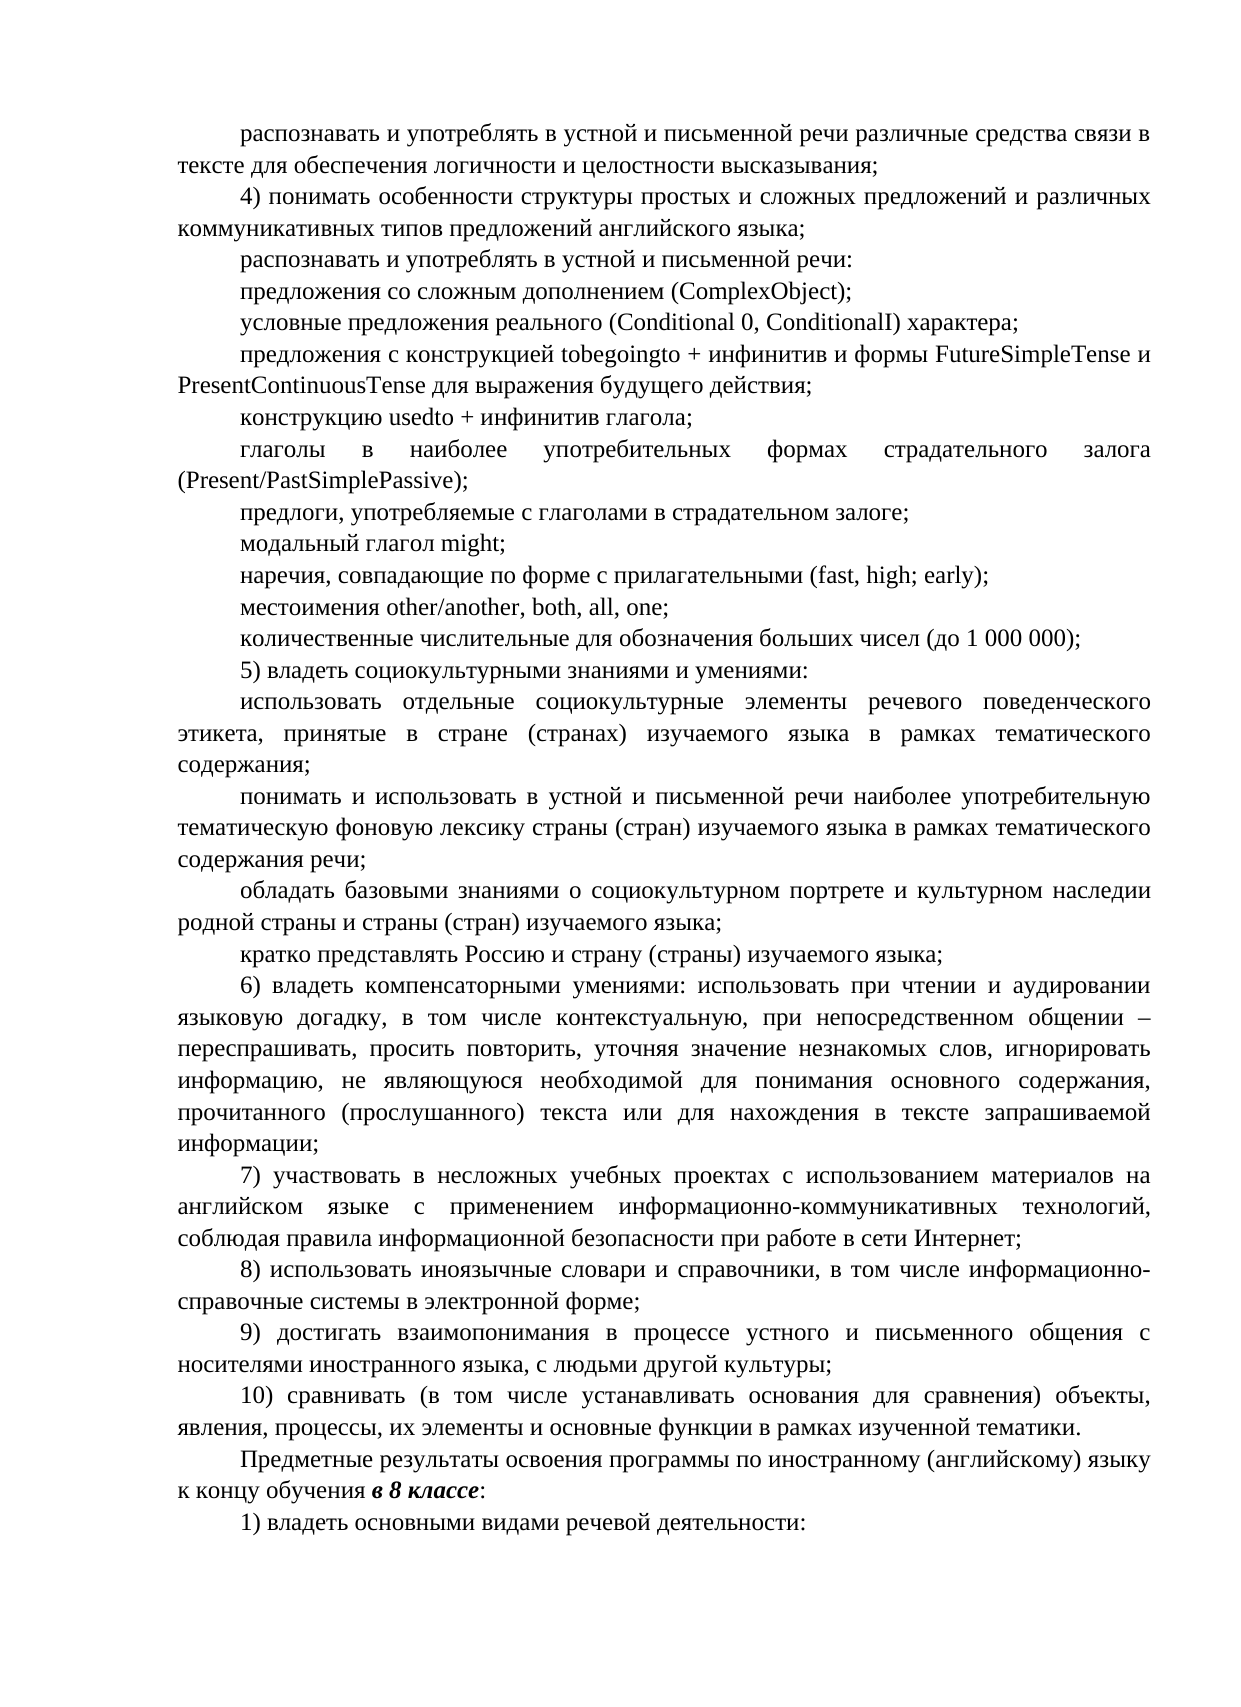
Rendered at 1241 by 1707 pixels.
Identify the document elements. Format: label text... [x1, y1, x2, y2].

text 4) понимать особенности структуры простых и сложных предложений и различных коммуникативных типов предложений английского языка; [177, 181, 1152, 242]
text понимать и использовать в устной и письменной речи наиболее употребительную тематическую фоновую лексику страны (стран) изучаемого языка в рамках тематического содержания речи; [177, 781, 1152, 873]
text предложения со сложным дополнением (ComplexObject); [177, 276, 1152, 305]
text 6) владеть компенсаторными умениями: использовать при чтении и аудировании языковую догадку, в том числе контекстуальную, при непосредственном общении – переспрашивать, просить повторить, уточняя значение незнакомых слов, игнорировать информацию, не являющуюся необходимой для понимания основного содержания, прочитанного (прослушанного) текста или для нахождения в тексте запрашиваемой информации; [177, 970, 1152, 1157]
text распознавать и употреблять в устной и письменной речи: [177, 244, 1152, 273]
text кратко представлять Россию и страну (страны) изучаемого языка; [177, 939, 1152, 967]
text 10) сравнивать (в том числе устанавливать основания для сравнения) объекты, явления, процессы, их элементы и основные функции в рамках изученной тематики. [177, 1381, 1152, 1441]
text конструкцию usedto + инфинитив глагола; [177, 402, 1152, 431]
text 5) владеть социокультурными знаниями и умениями: [177, 655, 1152, 683]
text условные предложения реального (Conditional 0, ConditionalI) характера; [177, 307, 1152, 336]
text 8) использовать иноязычные словари и справочники, в том числе информационно-справочные системы в электронной форме; [177, 1254, 1152, 1315]
text предложения с конструкцией tobegoingto + инфинитив и формы FutureSimpleTense и PresentContinuousTense для выражения будущего действия; [177, 339, 1152, 399]
text Предметные результаты освоения программы по иностранному (английскому) языку к концу обучения в 8 классе: [177, 1444, 1152, 1504]
text модальный глагол might; [177, 528, 1152, 557]
text 1) владеть основными видами речевой деятельности: [177, 1507, 1152, 1536]
text использовать отдельные социокультурные элементы речевого поведенческого этикета, принятые в стране (странах) изучаемого языка в рамках тематического содержания; [177, 686, 1152, 778]
text глаголы в наиболее употребительных формах страдательного залога (Present/PastSimplePassive); [177, 434, 1152, 494]
text местоимения other/another, both, all, one; [177, 592, 1152, 620]
text наречия, совпадающие по форме с прилагательными (fast, high; early); [177, 560, 1152, 589]
text 7) участвовать в несложных учебных проектах с использованием материалов на английском языке с применением информационно-коммуникативных технологий, соблюдая правила информационной безопасности при работе в сети Интернет; [177, 1160, 1152, 1252]
text количественные числительные для обозначения больших чисел (до 1 000 000); [177, 623, 1152, 652]
text обладать базовыми знаниями о социокультурном портрете и культурном наследии родной страны и страны (стран) изучаемого языка; [177, 876, 1152, 936]
text 9) достигать взаимопонимания в процессе устного и письменного общения с носителями иностранного языка, с людьми другой культуры; [177, 1317, 1152, 1378]
text предлоги, употребляемые с глаголами в страдательном залоге; [177, 497, 1152, 526]
text распознавать и употреблять в устной и письменной речи различные средства связи в тексте для обеспечения логичности и целостности высказывания; [177, 118, 1152, 178]
